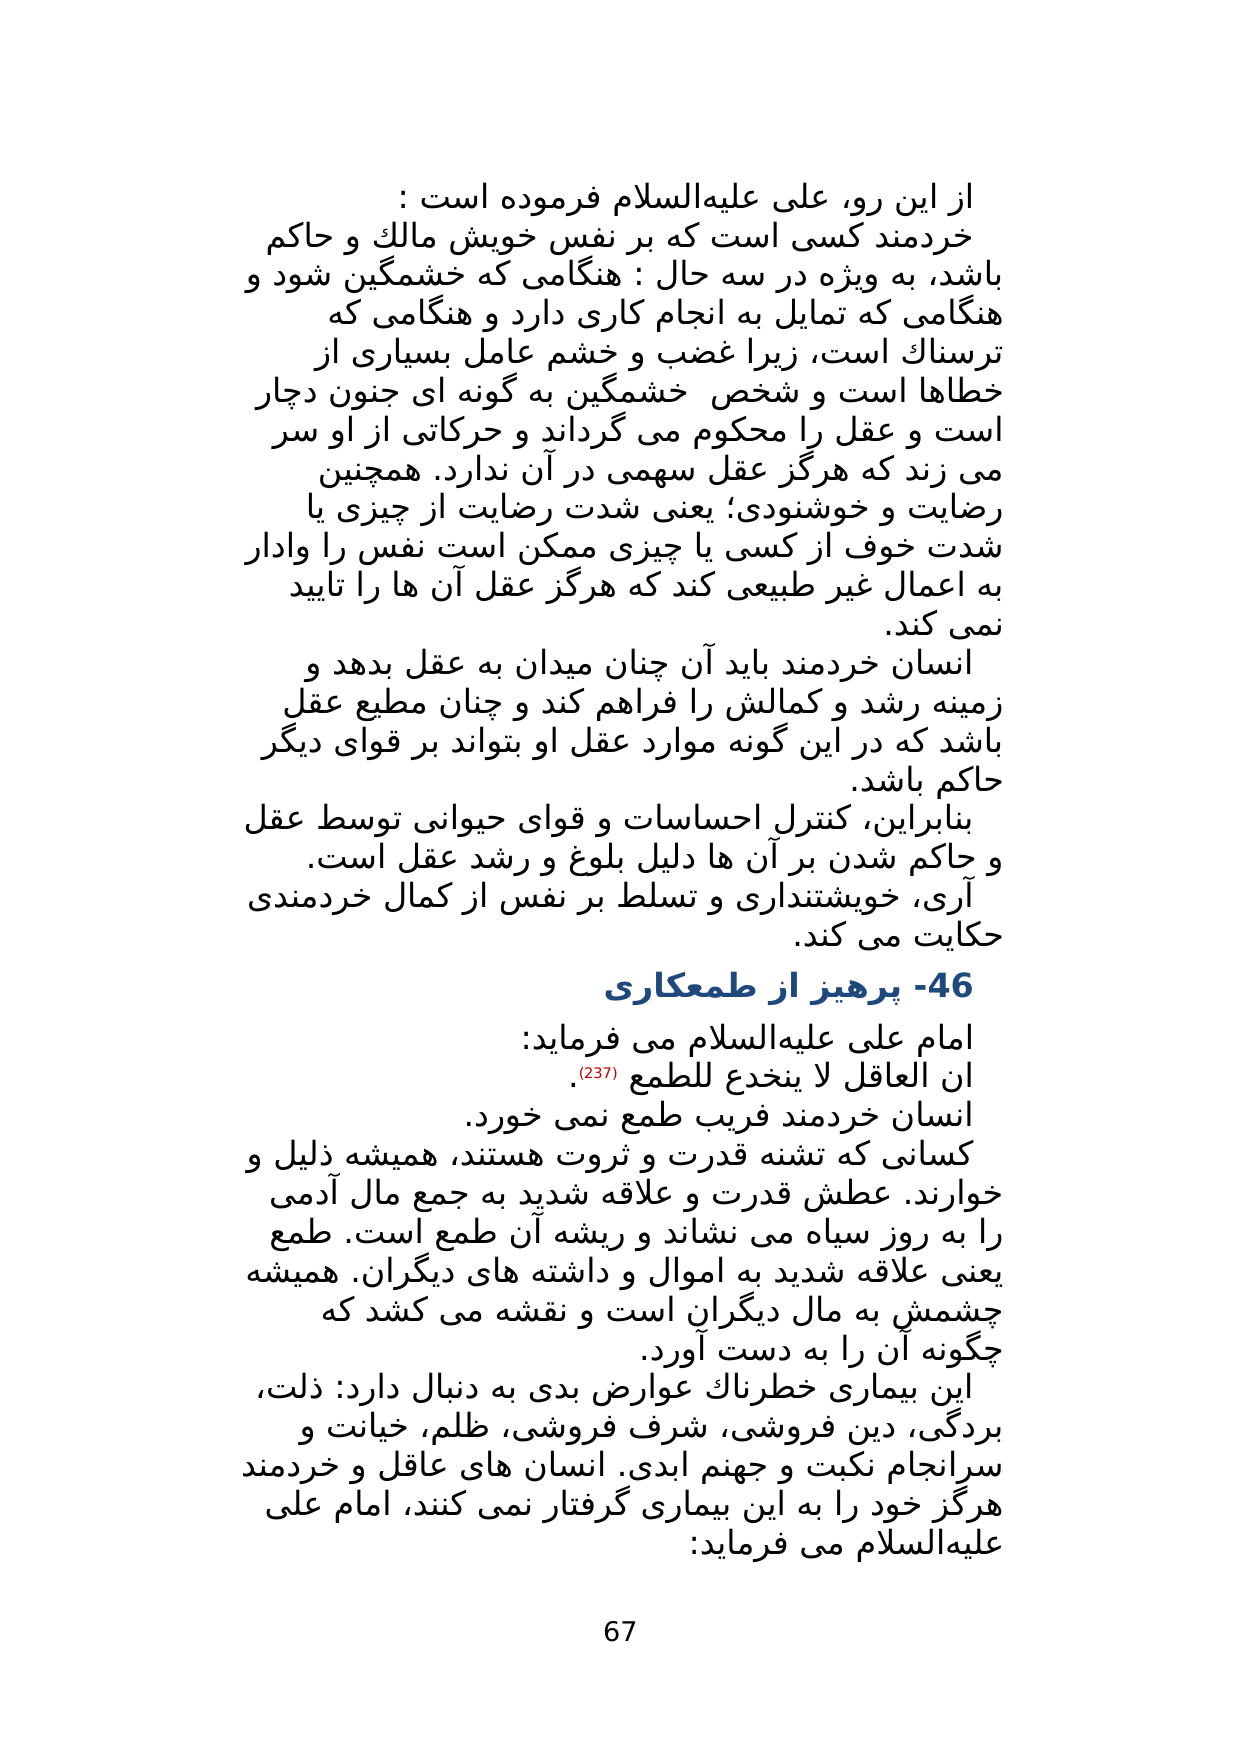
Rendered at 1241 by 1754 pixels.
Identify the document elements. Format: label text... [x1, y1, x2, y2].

text اين بيمارى خطرناك عوارض بدى به دنبال دارد: ذلت، بردگى، دين فروشى، شرف فروشى، ظلم، خيانت و سرانجام نكبت و جهنم ابدى. انسان هاى عاقل و خردمند هرگز خود را به اين بيمارى گرفتار نمى كنند، امام على عليه‌السلام مى فرمايد: [236, 1368, 1004, 1562]
text امام على عليه‌السلام مى فرمايد: [236, 1018, 1004, 1057]
text كسانى كه تشنه قدرت و ثروت هستند، هميشه ذليل و خوارند. عطش قدرت و علاقه شديد به جمع مال آدمى را به روز سياه مى نشاند و ريشه آن طمع است. طمع يعنى علاقه شديد به اموال و داشته هاى ديگران. هميشه چشمش به مال ديگران است و نقشه مى كشد كه چگونه آن را به دست آورد. [236, 1135, 1004, 1368]
text بنابراين، كنترل احساسات و قواى حيوانى توسط عقل و حاكم شدن بر آن ها دليل بلوغ و رشد عقل است. [236, 799, 1004, 877]
text انسان خردمند فريب طمع نمى خورد. [236, 1096, 1004, 1135]
subtitle 46- پرهيز از طمعكارى [236, 967, 1004, 1006]
text انسان خردمند بايد آن چنان ميدان به عقل بدهد و زمينه رشد و كمالش را فراهم كند و چنان مطيع عقل باشد كه در اين گونه موارد عقل او بتواند بر قواى ديگر حاكم باشد. [236, 643, 1004, 799]
text خردمند كسى است كه بر نفس خويش مالك و حاكم باشد، به ويژه در سه حال : هنگامى كه خشمگين شود و هنگامى كه تمايل به انجام كارى دارد و هنگامى كه ترسناك است، زيرا غضب و خشم عامل بسيارى از خطاها است و شخص ‍ خشمگين به گونه اى جنون دچار است و عقل را محكوم مى گرداند و حركاتى از او سر مى زند كه هرگز عقل سهمى در آن ندارد. همچنين رضايت و خوشنودى؛ يعنى شدت رضايت از چيزى يا شدت خوف از كسى يا چيزى ممكن است نفس را وادار به اعمال غير طبيعى كند كه هرگز عقل آن ها را تاييد نمى كند. [236, 216, 1004, 643]
text ان العاقل لا ينخدع للطمع (237). [236, 1057, 1004, 1096]
text آرى، خويشتندارى و تسلط بر نفس از كمال خردمندى حكايت مى كند. [236, 877, 1004, 954]
text از اين رو، على عليه‌السلام فرموده است : [236, 177, 1004, 216]
